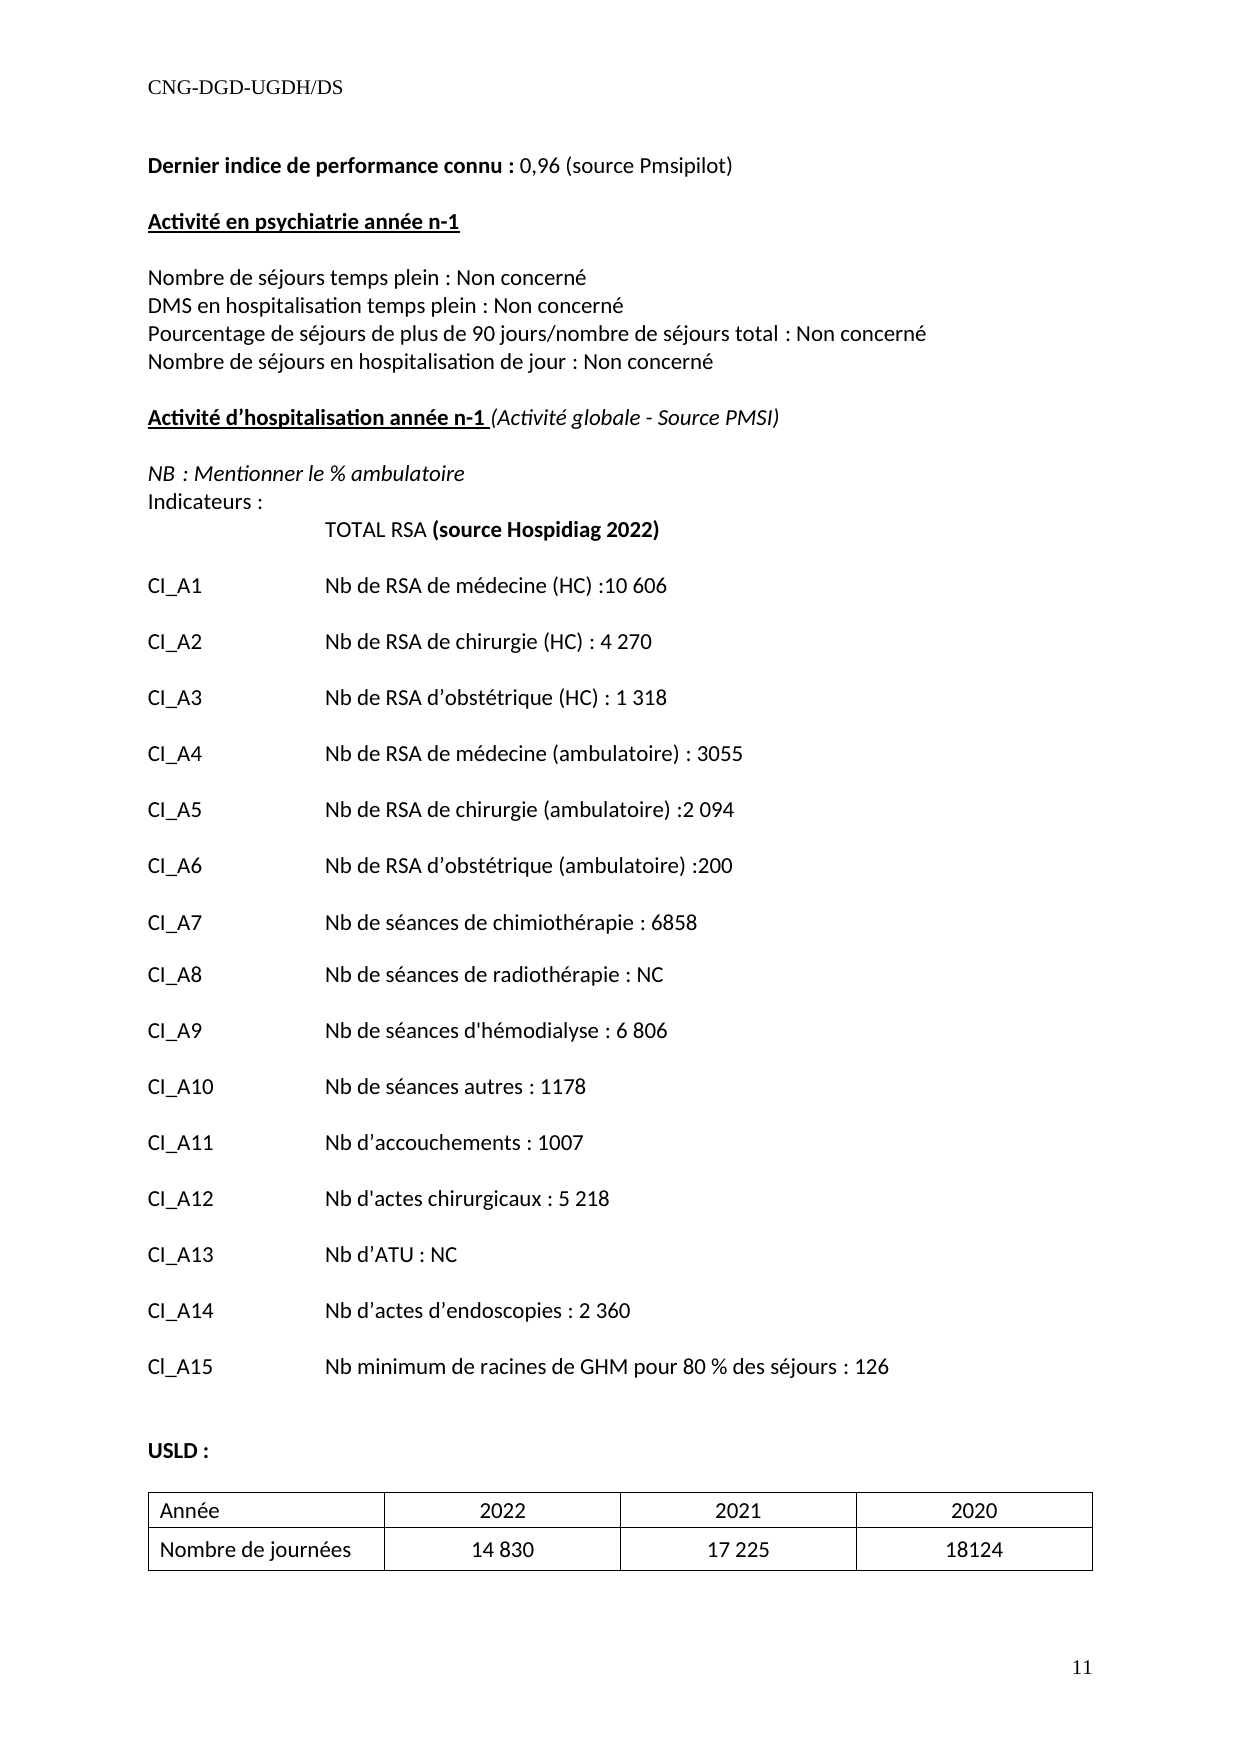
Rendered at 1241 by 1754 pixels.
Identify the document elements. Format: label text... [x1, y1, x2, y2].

text CI_A10 Nb de séances autres : 1178 [148, 1072, 1092, 1100]
text Activité en psychiatrie année n-1 [148, 207, 1092, 235]
text DMS en hospitalisation temps plein : Non concerné [148, 291, 1092, 319]
text Nombre de séjours en hospitalisation de jour : Non concerné [148, 347, 1092, 375]
text CI_A12 Nb d'actes chirurgicaux : 5 218 [148, 1184, 1092, 1212]
table_cell Nombre de journées [149, 1528, 384, 1570]
table_header 2020 [857, 1493, 1092, 1527]
table_header Année [149, 1493, 384, 1527]
text CI_A9 Nb de séances d'hémodialyse : 6 806 [148, 1016, 1092, 1044]
text CI_A5 Nb de RSA de chirurgie (ambulatoire) :2 094 [148, 796, 1092, 824]
table_cell 18124 [857, 1528, 1092, 1570]
text Activité d’hospitalisation année n-1 (Activité globale - Source PMSI) [148, 403, 1092, 431]
text Pourcentage de séjours de plus de 90 jours/nombre de séjours total : Non concerné [148, 319, 1092, 347]
text CI_A2 Nb de RSA de chirurgie (HC) : 4 270 [148, 627, 1092, 656]
text CI_A8 Nb de séances de radiothérapie : NC [148, 960, 1092, 988]
text CI_A11 Nb d’accouchements : 1007 [148, 1128, 1092, 1156]
text NB : Mentionner le % ambulatoire [148, 459, 1092, 487]
text Indicateurs : [148, 487, 1092, 515]
text CI_A7 Nb de séances de chimiothérapie : 6858 [148, 908, 1092, 936]
text CI_A14 Nb d’actes d’endoscopies : 2 360 [148, 1296, 1092, 1324]
table_cell 14 830 [385, 1528, 620, 1570]
text CI_A13 Nb d’ATU : NC [148, 1240, 1092, 1268]
text CI_A3 Nb de RSA d’obstétrique (HC) : 1 318 [148, 683, 1092, 712]
text CI_A1 Nb de RSA de médecine (HC) :10 606 [148, 571, 1092, 599]
text CI_A4 Nb de RSA de médecine (ambulatoire) : 3055 [148, 739, 1092, 768]
text Cl_A15 Nb minimum de racines de GHM pour 80 % des séjours : 126 [148, 1352, 1092, 1380]
text USLD : [148, 1436, 1092, 1464]
text Dernier indice de performance connu : 0,96 (source Pmsipilot) [148, 151, 1092, 179]
text TOTAL RSA (source Hospidiag 2022) [148, 515, 1092, 543]
table_header 2021 [621, 1493, 856, 1527]
table_header 2022 [385, 1493, 620, 1527]
text Nombre de séjours temps plein : Non concerné [148, 263, 1092, 291]
table_cell 17 225 [621, 1528, 856, 1570]
text CI_A6 Nb de RSA d’obstétrique (ambulatoire) :200 [148, 852, 1092, 880]
